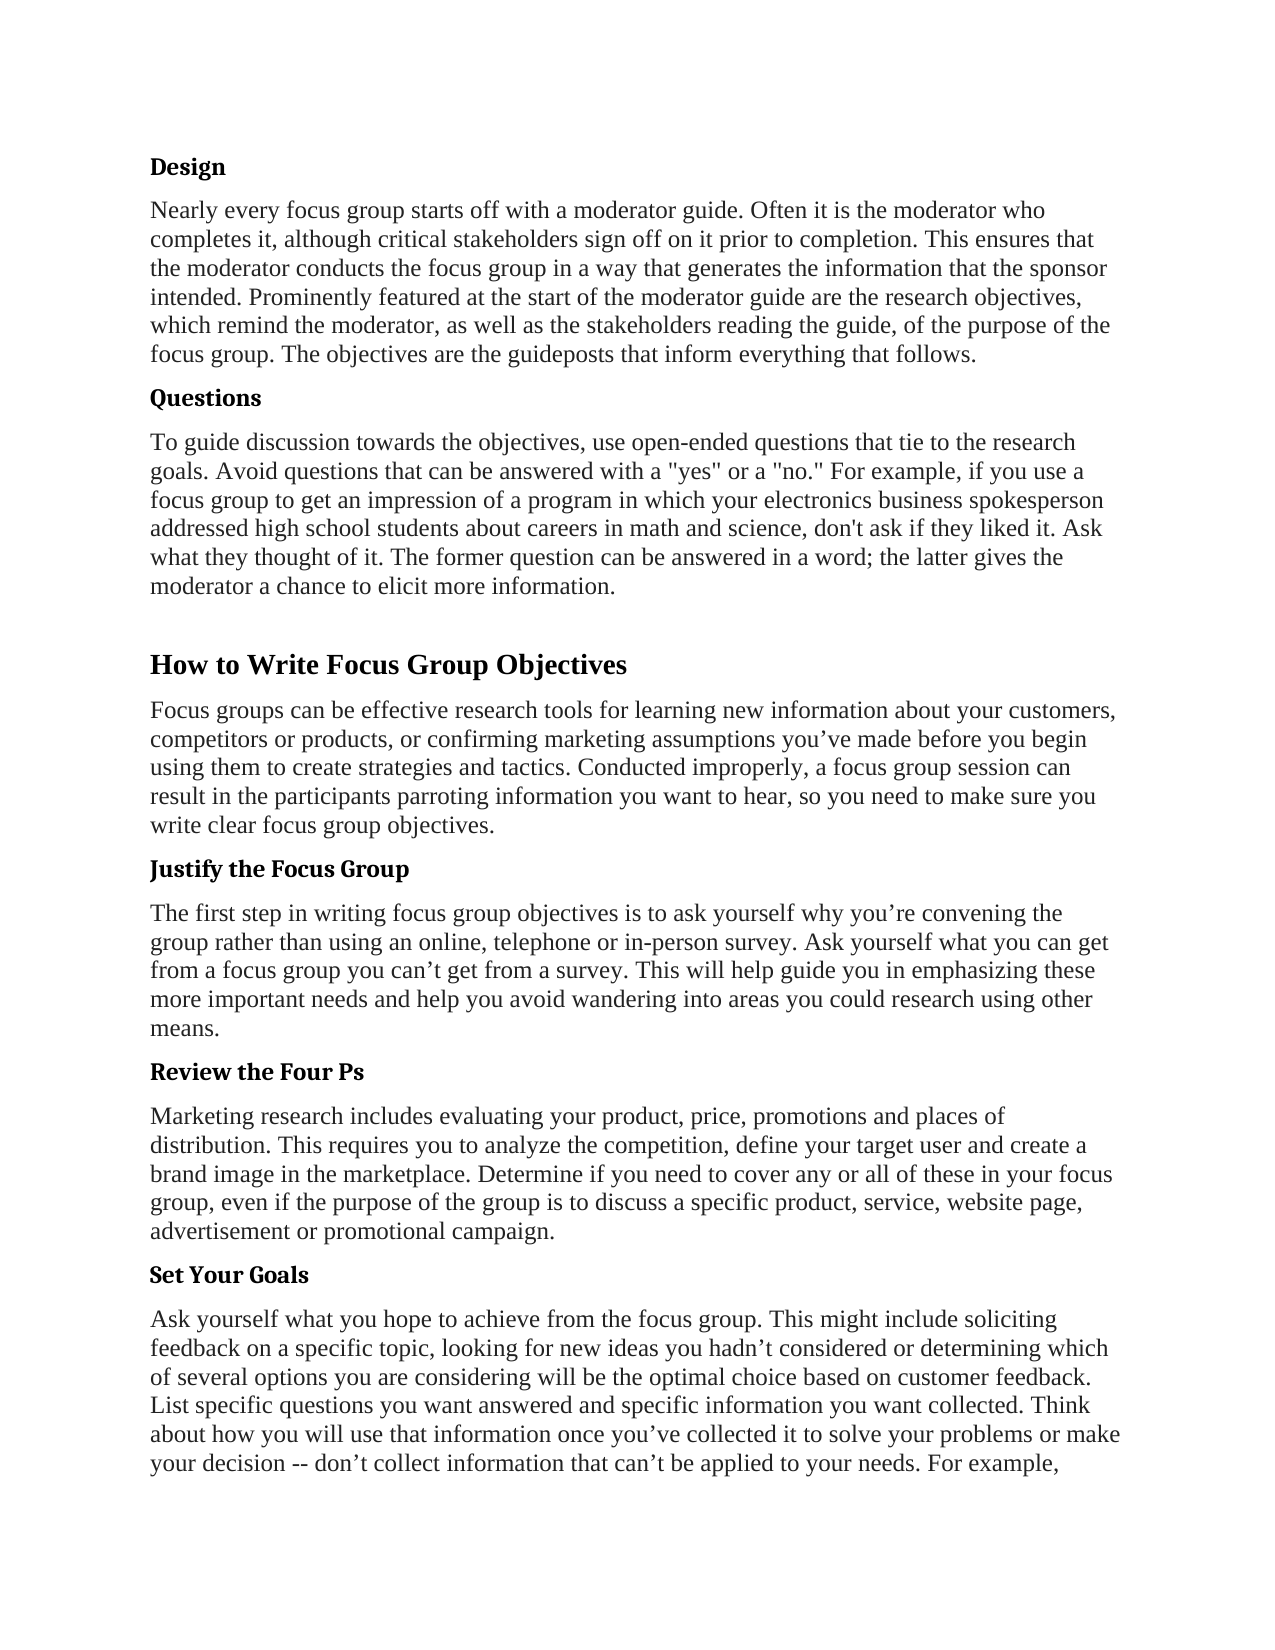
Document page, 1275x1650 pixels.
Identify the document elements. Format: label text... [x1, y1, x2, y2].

subtitle Justify the Focus Group [150, 853, 1125, 884]
subtitle Set Your Goals [150, 1259, 1125, 1290]
text Nearly every focus group starts off with a moderator guide. Often it is the moderator who completes it, although critical stakeholders sign off on it prior to completion. This ensures that the moderator conducts the focus group in a way that generates the information that the sponsor intended. Prominently featured at the start of the moderator guide are the research objectives, which remind the moderator, as well as the stakeholders reading the guide, of the purpose of the focus group. The objectives are the guideposts that inform everything that follows. [150, 195, 1125, 368]
text Focus groups can be effective research tools for learning new information about your customers, competitors or products, or confirming marketing assumptions you’ve made before you begin using them to create strategies and tactics. Conducted improperly, a focus group session can result in the participants parroting information you want to hear, so you need to make sure you write clear focus group objectives. [150, 695, 1125, 839]
text To guide discussion towards the objectives, use open-ended questions that tie to the research goals. Avoid questions that can be answered with a "yes" or a "no." For example, if you use a focus group to get an impression of a program in which your electronics business spokesperson addressed high school students about careers in math and science, don't ask if they liked it. Ask what they thought of it. The former question can be answered in a word; the latter gives the moderator a chance to elicit more information. [150, 427, 1125, 600]
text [150, 1304, 1125, 1477]
text Marketing research includes evaluating your product, price, promotions and places of distribution. This requires you to analyze the competition, define your target user and create a brand image in the marketplace. Determine if you need to cover any or all of these in your focus group, even if the purpose of the group is to discuss a specific product, service, website page, advertisement or promotional campaign. [150, 1101, 1125, 1245]
subtitle How to Write Focus Group Objectives [150, 647, 1125, 681]
subtitle Design [150, 150, 1125, 181]
subtitle Review the Four Ps [150, 1056, 1125, 1087]
subtitle Questions [150, 382, 1125, 413]
text The first step in writing focus group objectives is to ask yourself why you’re convening the group rather than using an online, telephone or in-person survey. Ask yourself what you can get from a focus group you can’t get from a survey. This will help guide you in emphasizing these more important needs and help you avoid wandering into areas you could research using other means. [150, 898, 1125, 1042]
